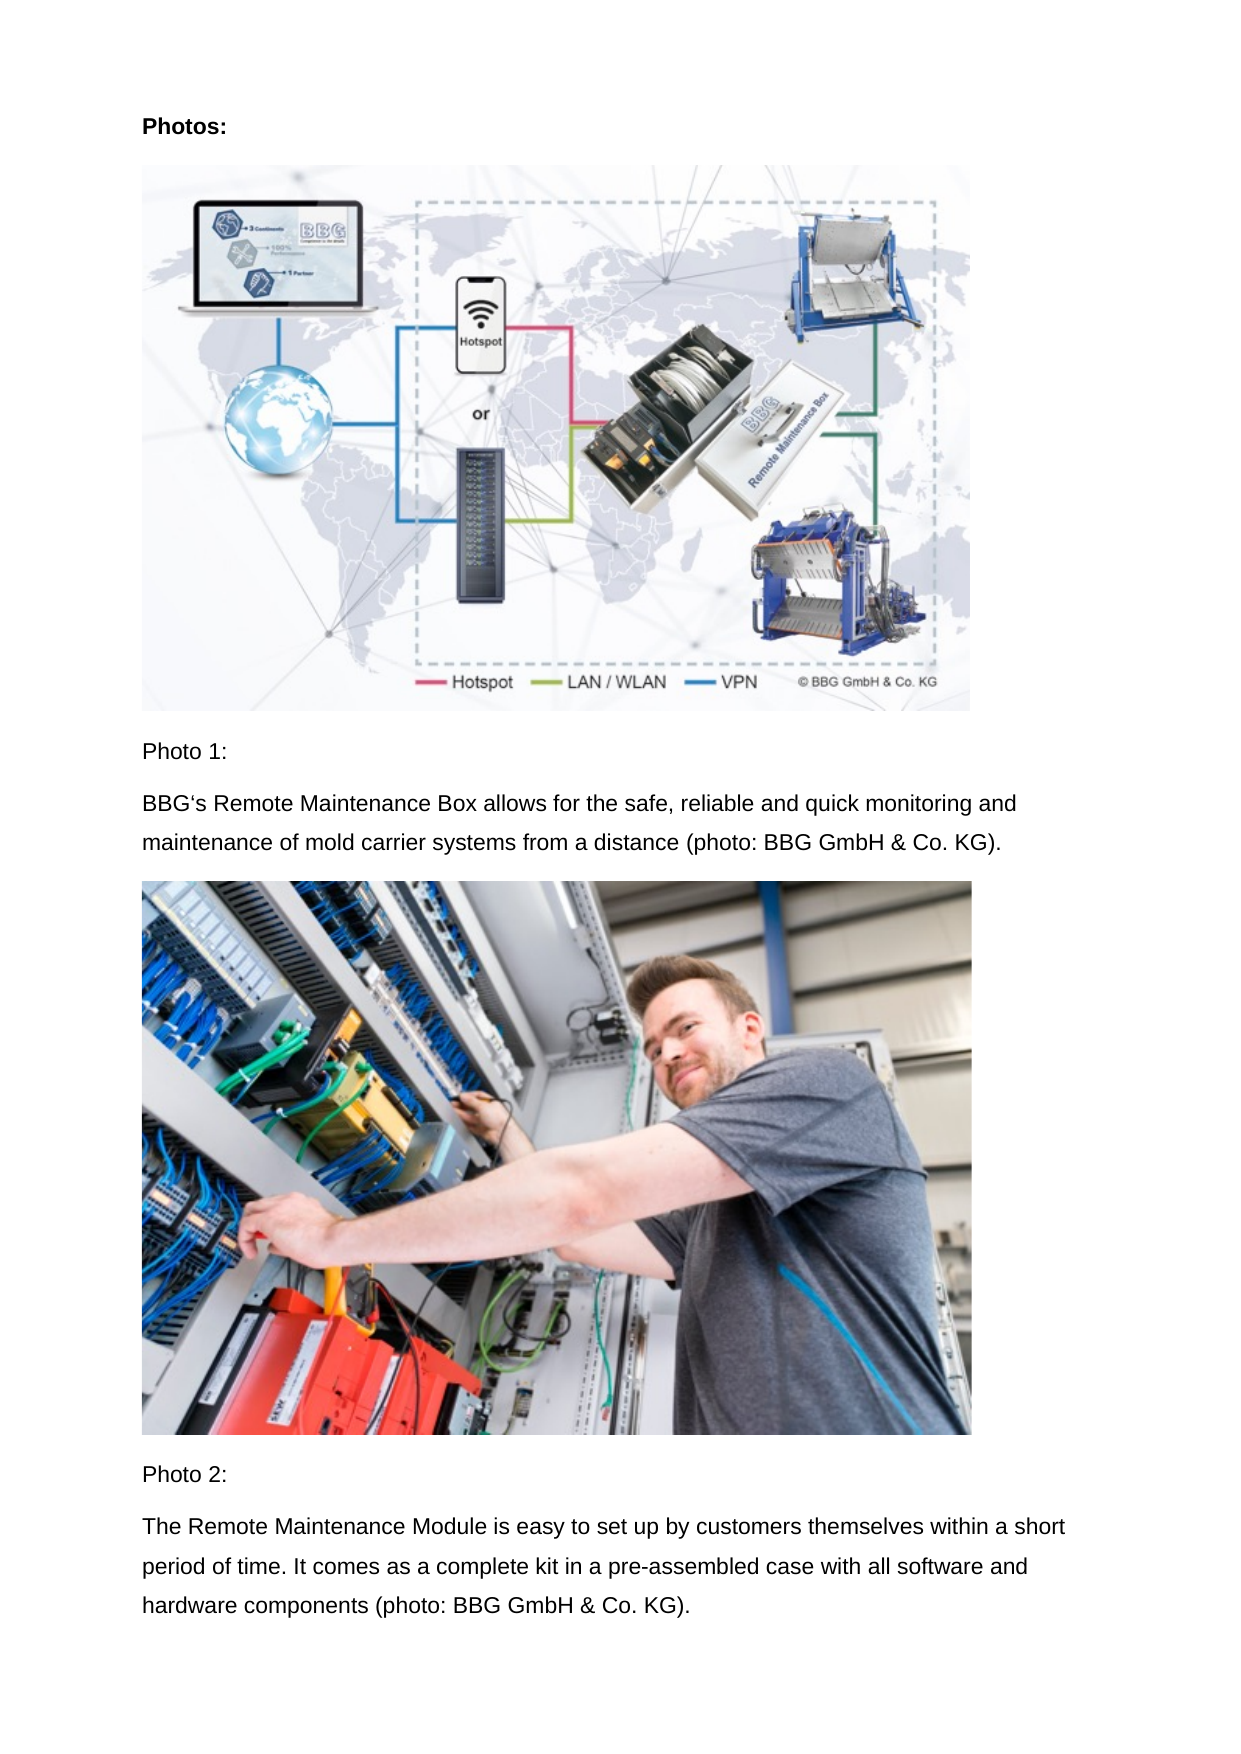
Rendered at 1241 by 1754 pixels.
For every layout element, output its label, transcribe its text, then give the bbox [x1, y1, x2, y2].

picture [141, 165, 970, 711]
text Photos: [142, 113, 1110, 139]
text The Remote Maintenance Module is easy to set up by customers themselves within a short period of time. It comes as a complete kit in a pre-assembled case with all software and hardware components (photo: BBG GmbH & Co. KG). [142, 1513, 1110, 1619]
text Photo 1: [142, 738, 1110, 764]
picture [141, 881, 972, 1435]
text BBG‘s Remote Maintenance Box allows for the safe, reliable and quick monitoring and maintenance of mold carrier systems from a distance (photo: BBG GmbH & Co. KG). [142, 790, 1110, 856]
text Photo 2: [142, 1461, 1110, 1488]
